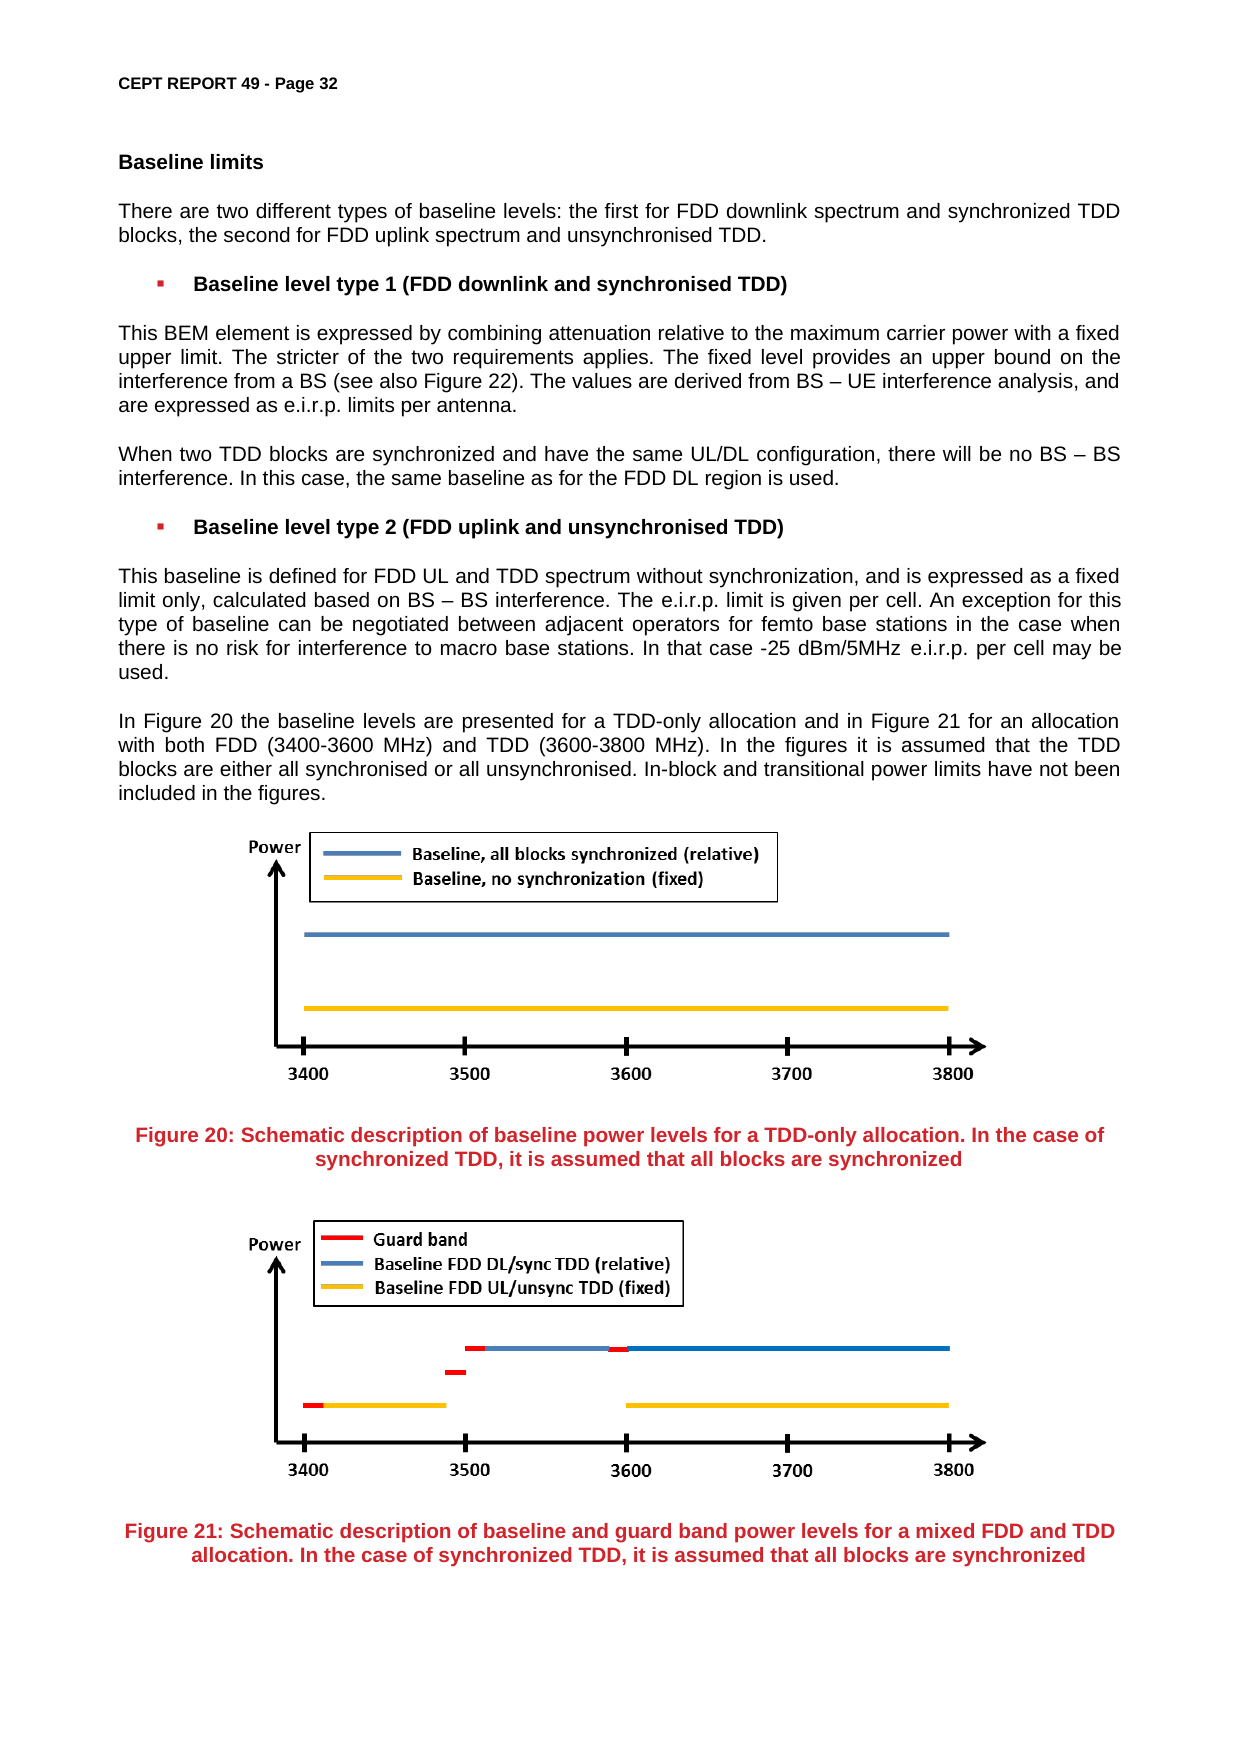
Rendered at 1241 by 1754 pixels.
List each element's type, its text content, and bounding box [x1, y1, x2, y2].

title Schematic description of baseline and guard band power levels for a mixed FDD and TDD allocation. In the case of synchronized TDD, it is assumed that all blocks are synchronized [118, 1519, 1122, 1567]
text Baseline limits [118, 150, 1122, 174]
title Schematic description of baseline power levels for a TDD-only allocation. In the case of synchronized TDD, it is assumed that all blocks are synchronized [118, 1122, 1122, 1170]
text When two TDD blocks are synchronized and have the same UL/DL configuration, there will be no BS – BS interference. In this case, the same baseline as for the FDD DL region is used. [118, 442, 1122, 490]
picture [236, 829, 1004, 1098]
text This baseline is defined for FDD UL and TDD spectrum without synchronization, and is expressed as a fixed limit only, calculated based on BS – BS interference. The e.i.r.p. limit is given per cell. An exception for this type of baseline can be negotiated between adjacent operators for femto base stations in the case when there is no risk for interference to macro base stations. In that case -25 dBm/5MHz e.i.r.p. per cell may be used. [118, 564, 1122, 683]
list Baseline level type 1 (FDD downlink and synchronised TDD) [156, 272, 1122, 296]
text There are two different types of baseline levels: the first for FDD downlink spectrum and synchronized TDD blocks, the second for FDD uplink spectrum and unsynchronised TDD. [118, 199, 1122, 247]
text In Figure 20 the baseline levels are presented for a TDD-only allocation and in Figure 21 for an allocation with both FDD (3400-3600 MHz) and TDD (3600-3800 MHz). In the figures it is assumed that the TDD blocks are either all synchronised or all unsynchronised. In-block and transitional power limits have not been included in the figures. [118, 708, 1122, 804]
text This BEM element is expressed by combining attenuation relative to the maximum carrier power with a fixed upper limit. The stricter of the two requirements applies. The fixed level provides an upper bound on the interference from a BS (see also Figure 22). The values are derived from BS – UE interference analysis, and are expressed as e.i.r.p. limits per antenna. [118, 321, 1122, 417]
picture [236, 1220, 1004, 1494]
list Baseline level type 2 (FDD uplink and unsynchronised TDD) [156, 515, 1122, 539]
